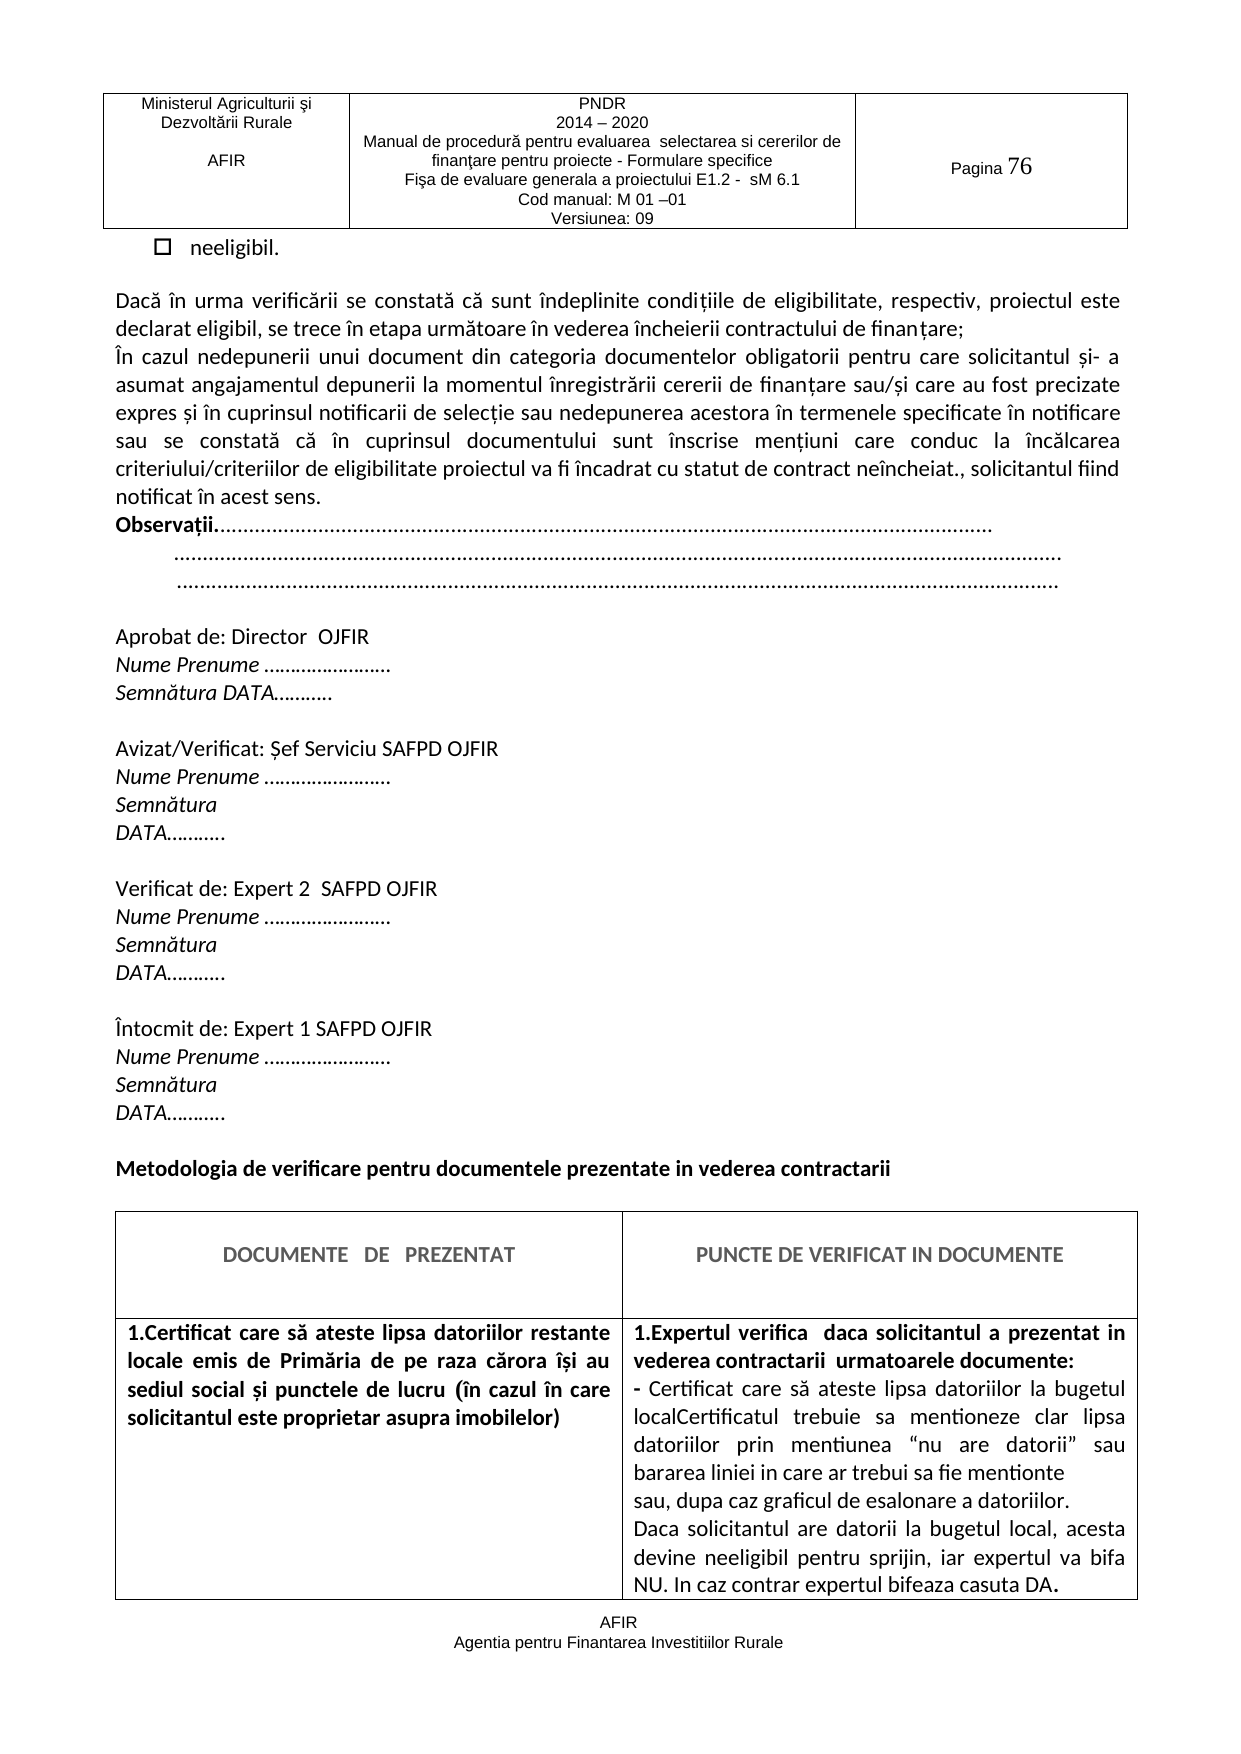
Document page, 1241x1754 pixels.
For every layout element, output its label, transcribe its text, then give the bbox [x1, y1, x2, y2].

text Avizat/Verificat: Şef Serviciu SAFPD OJFIR [115, 734, 1122, 762]
text Nume Prenume …………………… [115, 762, 1122, 790]
text Aprobat de: Director OJFIR [115, 622, 1122, 650]
list neeligibil. [152, 229, 1122, 261]
text Semnătura [115, 1071, 1122, 1098]
text Nume Prenume …………………… [115, 902, 1122, 930]
text .......................................................................................................................................................... [115, 538, 1122, 566]
table_header PUNCTE DE VERIFICAT IN DOCUMENTE [623, 1212, 1137, 1317]
text Semnătura [115, 930, 1122, 958]
text DATA……….. [115, 958, 1122, 986]
table_cell 1.Expertul verifica daca solicitantul a prezentat in vederea contractarii urmatoarele documente: - Certificat care să ateste lipsa datoriilor la bugetul localCertificatul trebuie sa mentioneze clar lipsa datoriilor prin mentiunea “nu are datorii” sau bararea liniei in care ar trebui sa fie mentionte sau, dupa caz graficul de esalonare a datoriilor. Daca solicitantul are datorii la bugetul local, acesta devine neeligibil pentru sprijin, iar expertul va bifa NU. In caz contrar expertul bifeaza casuta DA. [623, 1319, 1137, 1599]
text Semnătura DATA……….. [115, 678, 1122, 706]
list neeligibil. [856, 118, 1122, 228]
text Nume Prenume …………………… [115, 1042, 1122, 1071]
text Verificat de: Expert 2 SAFPD OJFIR [115, 874, 1122, 902]
table_cell 1.Certificat care să ateste lipsa datoriilor restante locale emis de Primăria de pe raza cărora îşi au sediul social şi punctele de lucru (în cazul în care solicitantul este proprietar asupra imobilelor) [116, 1319, 622, 1599]
list neeligibil. [152, 118, 349, 228]
text DATA……….. [115, 1098, 1122, 1127]
text Întocmit de: Expert 1 SAFPD OJFIR [115, 1014, 1122, 1042]
text În cazul nedepunerii unui document din categoria documentelor obligatorii pentru care solicitantul și- a asumat angajamentul depunerii la momentul înregistrării cererii de finanțare sau/și care au fost precizate expres și în cuprinsul notificarii de selecție sau nedepunerea acestora în termenele specificate în notificare sau se constată că în cuprinsul documentului sunt înscrise menţiuni care conduc la încălcarea criteriului/criteriilor de eligibilitate proiectul va fi încadrat cu statut de contract neîncheiat., solicitantul fiind notificat în acest sens. [115, 342, 1122, 510]
list neeligibil. [350, 118, 855, 228]
text Dacă în urma verificării se constată că sunt îndeplinite condițiile de eligibilitate, respectiv, proiectul este declarat eligibil, se trece în etapa următoare în vederea încheierii contractului de finanțare; [115, 286, 1122, 342]
text ......................................................................................................................................................... [115, 566, 1122, 594]
text Semnătura [115, 790, 1122, 818]
text Nume Prenume …………………… [115, 650, 1122, 678]
text DATA……….. [115, 818, 1122, 846]
text Observaţii....................................................................................................................................... [115, 510, 1122, 538]
table_header DOCUMENTE DE PREZENTAT [116, 1212, 622, 1317]
text Metodologia de verificare pentru documentele prezentate in vederea contractarii [115, 1154, 1122, 1183]
